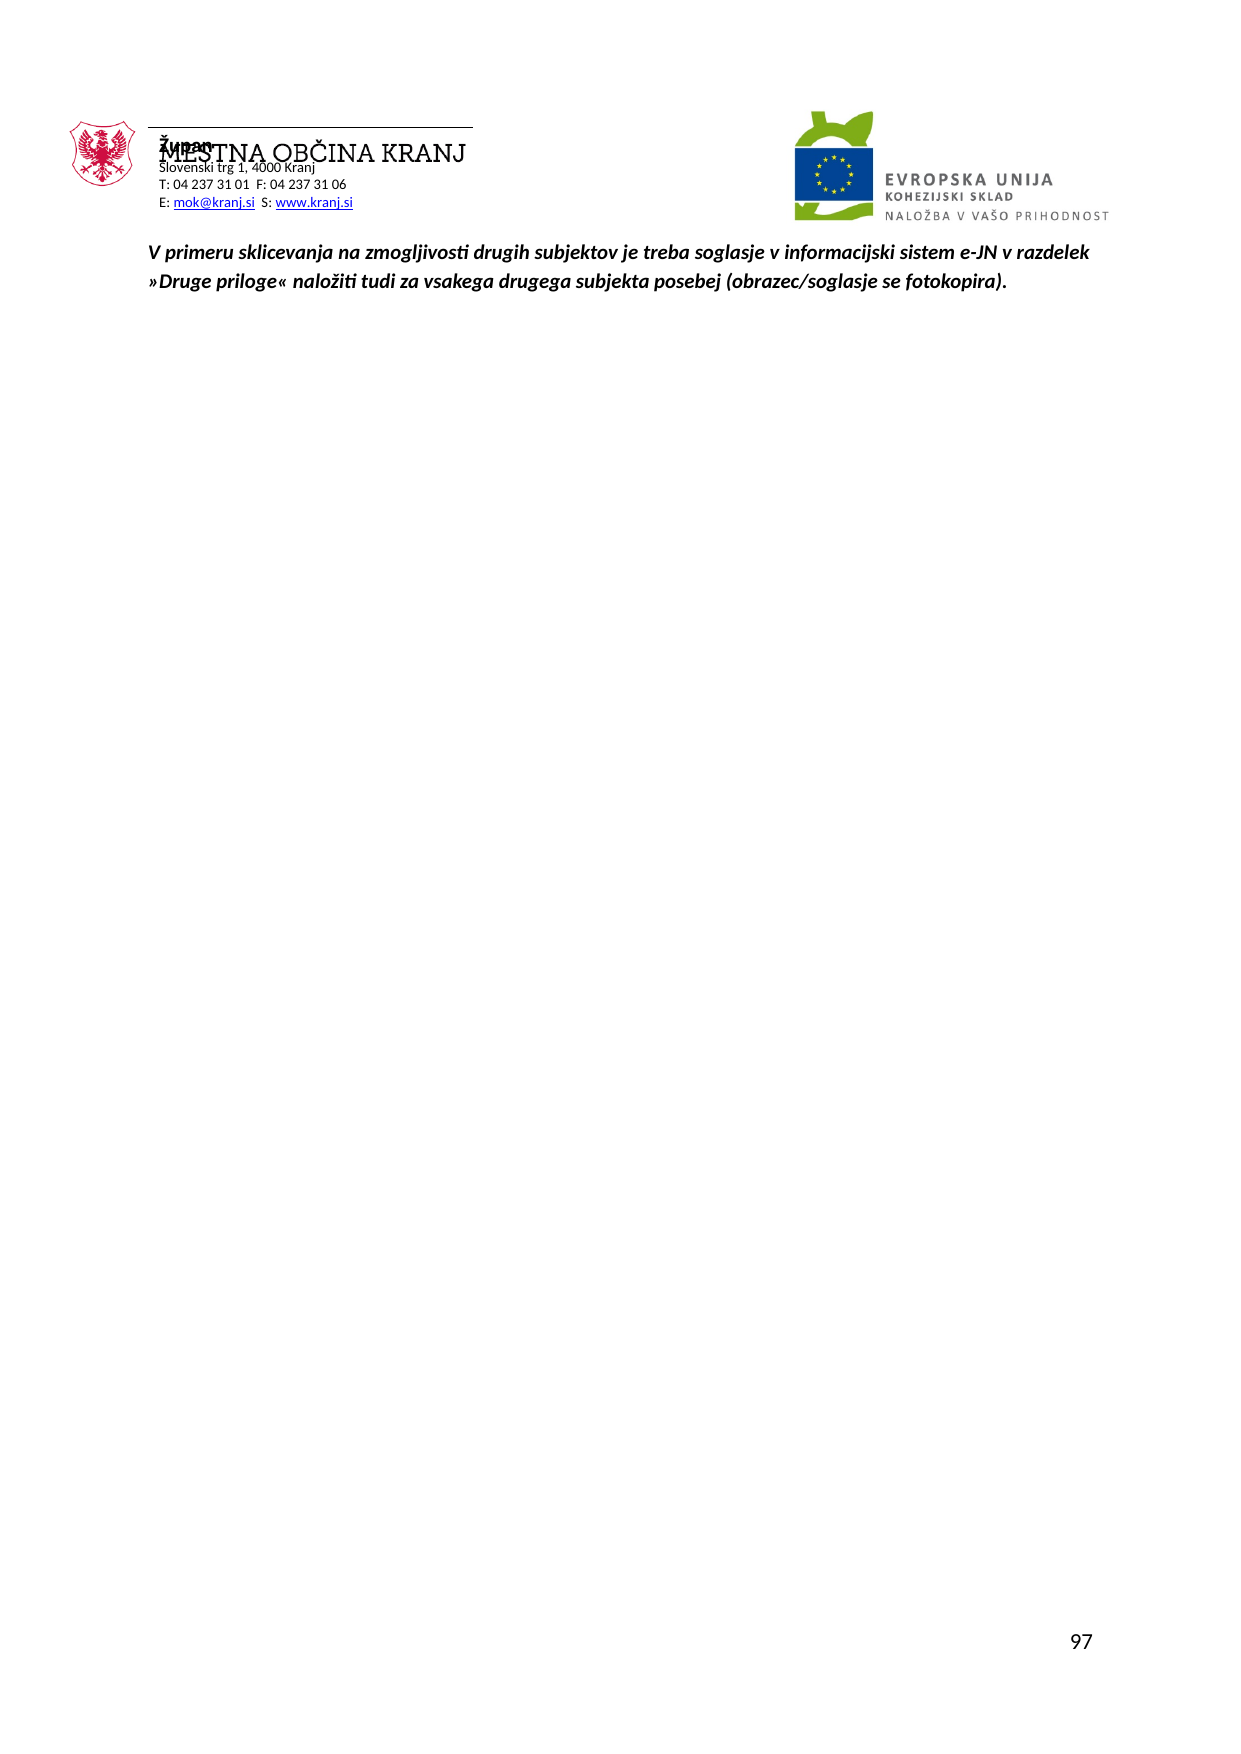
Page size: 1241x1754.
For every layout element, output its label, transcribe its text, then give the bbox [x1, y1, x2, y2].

text V primeru sklicevanja na zmogljivosti drugih subjektov je treba soglasje v informacijski sistem e-JN v razdelek »Druge priloge« naložiti tudi za vsakega drugega subjekta posebej (obrazec/soglasje se fotokopira). [148, 239, 1093, 294]
picture [714, 103, 1149, 230]
